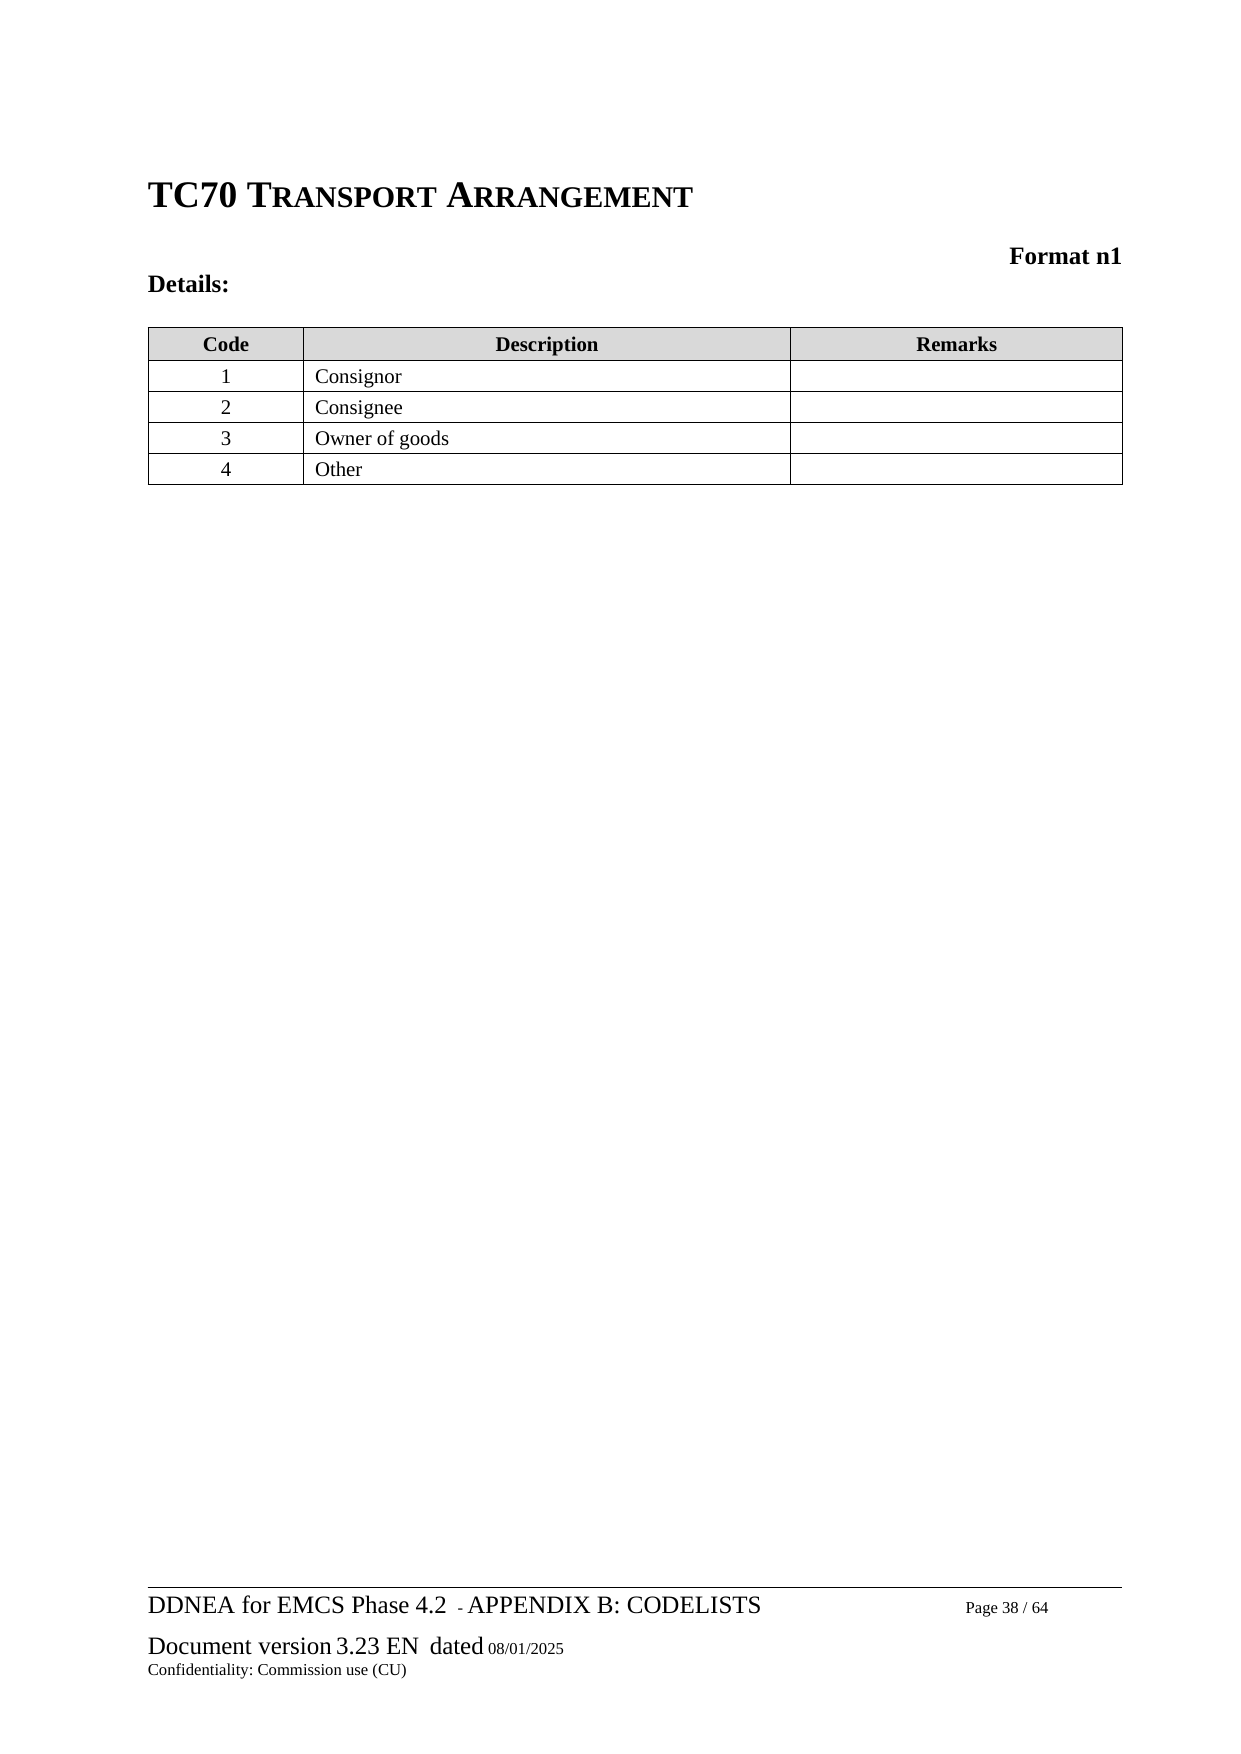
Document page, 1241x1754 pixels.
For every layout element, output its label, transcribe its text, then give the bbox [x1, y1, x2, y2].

table_cell [791, 392, 1122, 422]
table_cell [791, 361, 1122, 391]
table_cell 3 [149, 423, 303, 453]
table_cell Owner of goods [304, 423, 790, 453]
table_cell Consignor [304, 361, 790, 391]
text TC70 Transport Arrangement [148, 173, 1122, 216]
table_cell 1 [149, 361, 303, 391]
text Details: [148, 269, 1122, 298]
text Format n1 [148, 241, 1122, 269]
table_header Remarks [791, 328, 1122, 360]
table_cell 4 [149, 454, 303, 484]
table_cell [791, 454, 1122, 484]
table_cell Consignee [304, 392, 790, 422]
table_header Description [304, 328, 790, 360]
table_cell 2 [149, 392, 303, 422]
table_header Code [149, 328, 303, 360]
table_cell [791, 423, 1122, 453]
table_cell Other [304, 454, 790, 484]
